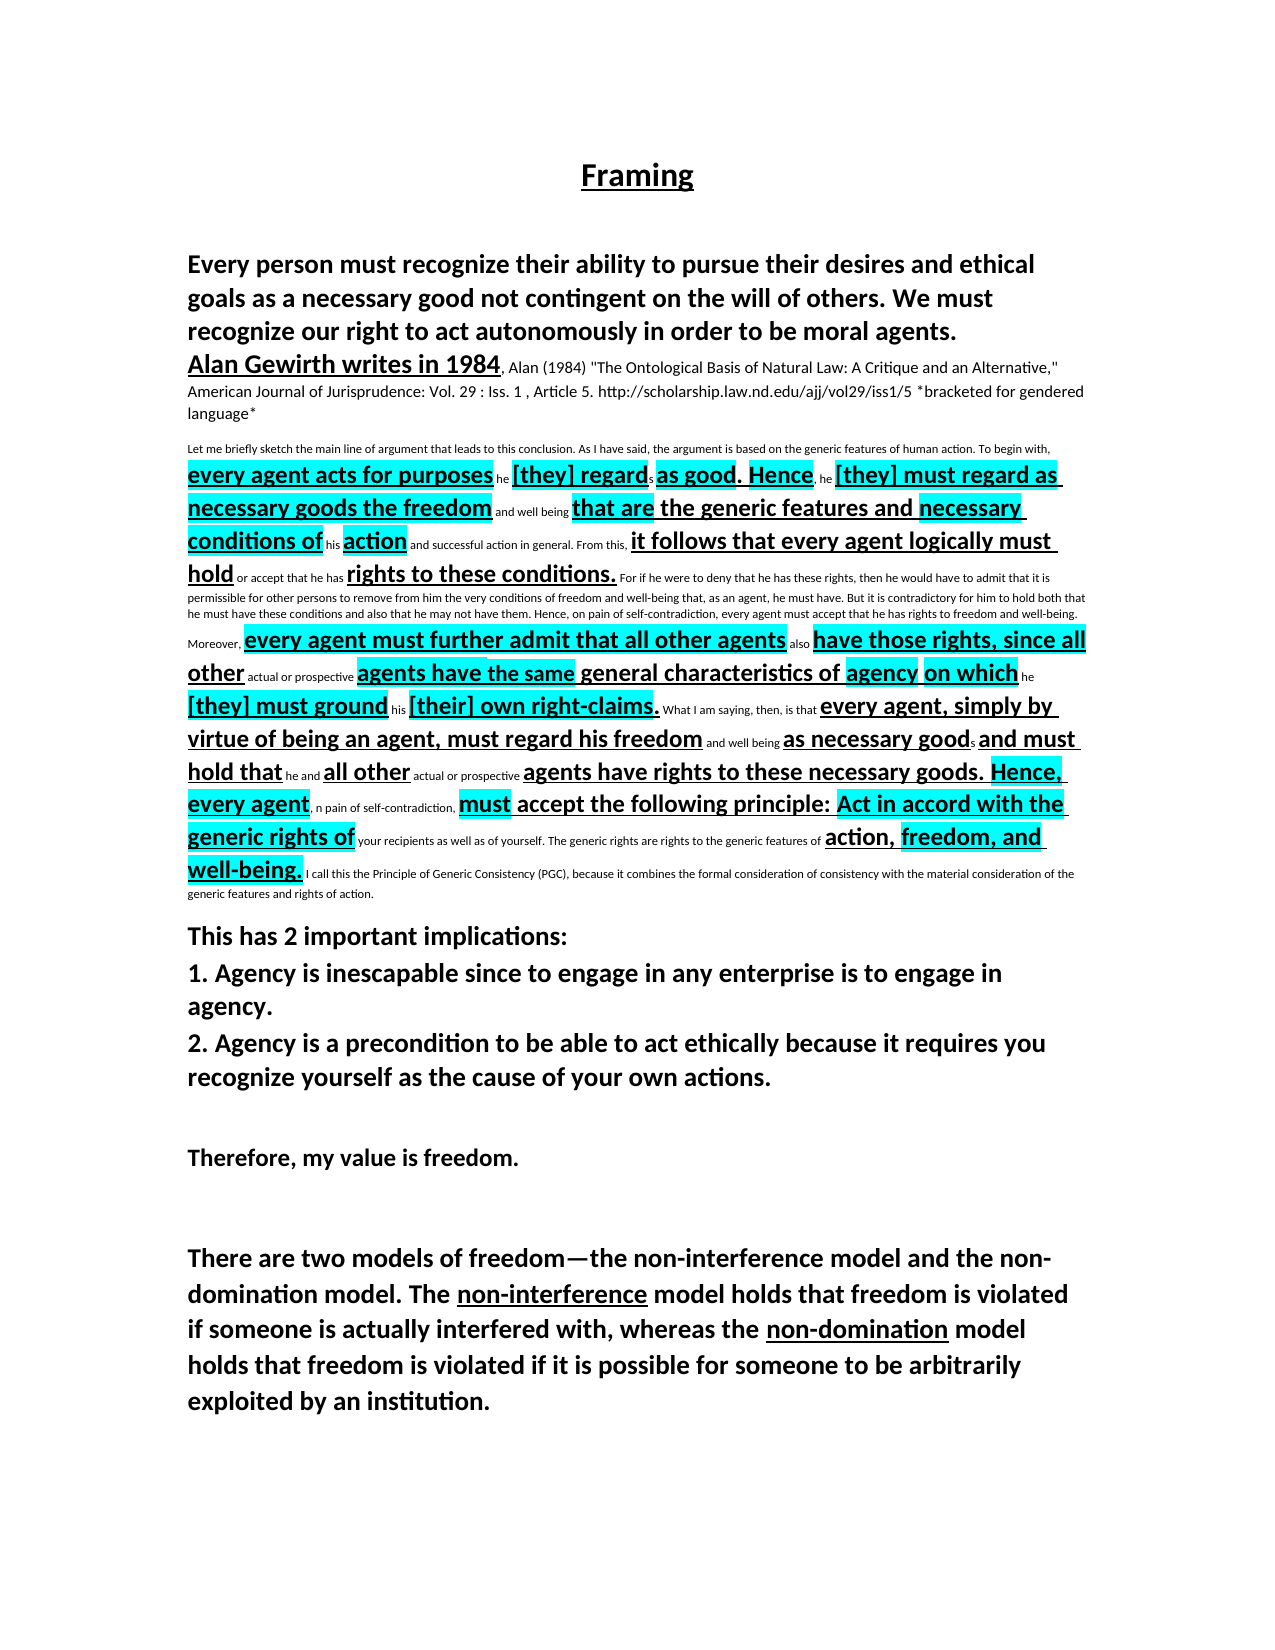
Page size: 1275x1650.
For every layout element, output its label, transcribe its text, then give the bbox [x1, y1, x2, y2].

text Let me briefly sketch the main line of argument that leads to this conclusion. As I have said, the argument is based on the generic features of human action. To begin with, every agent acts for purposes he [they] regards as good. Hence, he [they] must regard as necessary goods the freedom and well being that are the generic features and necessary conditions of his action and successful action in general. From this, it follows that every agent logically must hold or accept that he has rights to these conditions. For if he were to deny that he has these rights, then he would have to admit that it is permissible for other persons to remove from him the very conditions of freedom and well-being that, as an agent, he must have. But it is contradictory for him to hold both that he must have these conditions and also that he may not have them. Hence, on pain of self-contradiction, every agent must accept that he has rights to freedom and well-being. Moreover, every agent must further admit that all other agents also have those rights, since all other actual or prospective agents have the same general characteristics of agency on which he [they] must ground his [their] own right-claims. What I am saying, then, is that every agent, simply by virtue of being an agent, must regard his freedom and well being as necessary goods and must hold that he and all other actual or prospective agents have rights to these necessary goods. Hence, every agent, n pain of self-contradiction, must accept the following principle: Act in accord with the generic rights of your recipients as well as of yourself. The generic rights are rights to the generic features of action, freedom, and well-being. I call this the Principle of Generic Consistency (PGC), because it combines the formal consideration of consistency with the material consideration of the generic features and rights of action. [187, 442, 1087, 901]
subtitle Framing [187, 154, 1087, 195]
text Alan Gewirth writes in 1984, Alan (1984) "The Ontological Basis of Natural Law: A Critique and an Alternative," American Journal of Jurisprudence: Vol. 29 : Iss. 1 , Article 5. http://scholarship.law.nd.edu/ajj/vol29/iss1/5 *bracketed for gendered language* [187, 347, 1087, 423]
text Therefore, my value is freedom. [187, 1142, 1087, 1173]
subtitle 2. Agency is a precondition to be able to act ethically because it requires you recognize yourself as the cause of your own actions. [187, 1027, 1087, 1093]
subtitle 1. Agency is inescapable since to engage in any enterprise is to engage in agency. [187, 956, 1087, 1022]
subtitle This has 2 important implications: [187, 919, 1087, 952]
text There are two models of freedom—the non-interference model and the non-domination model. The non-interference model holds that freedom is violated if someone is actually interfered with, whereas the non-domination model holds that freedom is violated if it is possible for someone to be arbitrarily exploited by an institution. [187, 1241, 1087, 1417]
subtitle Every person must recognize their ability to pursue their desires and ethical goals as a necessary good not contingent on the will of others. We must recognize our right to act autonomously in order to be moral agents. [187, 248, 1087, 347]
